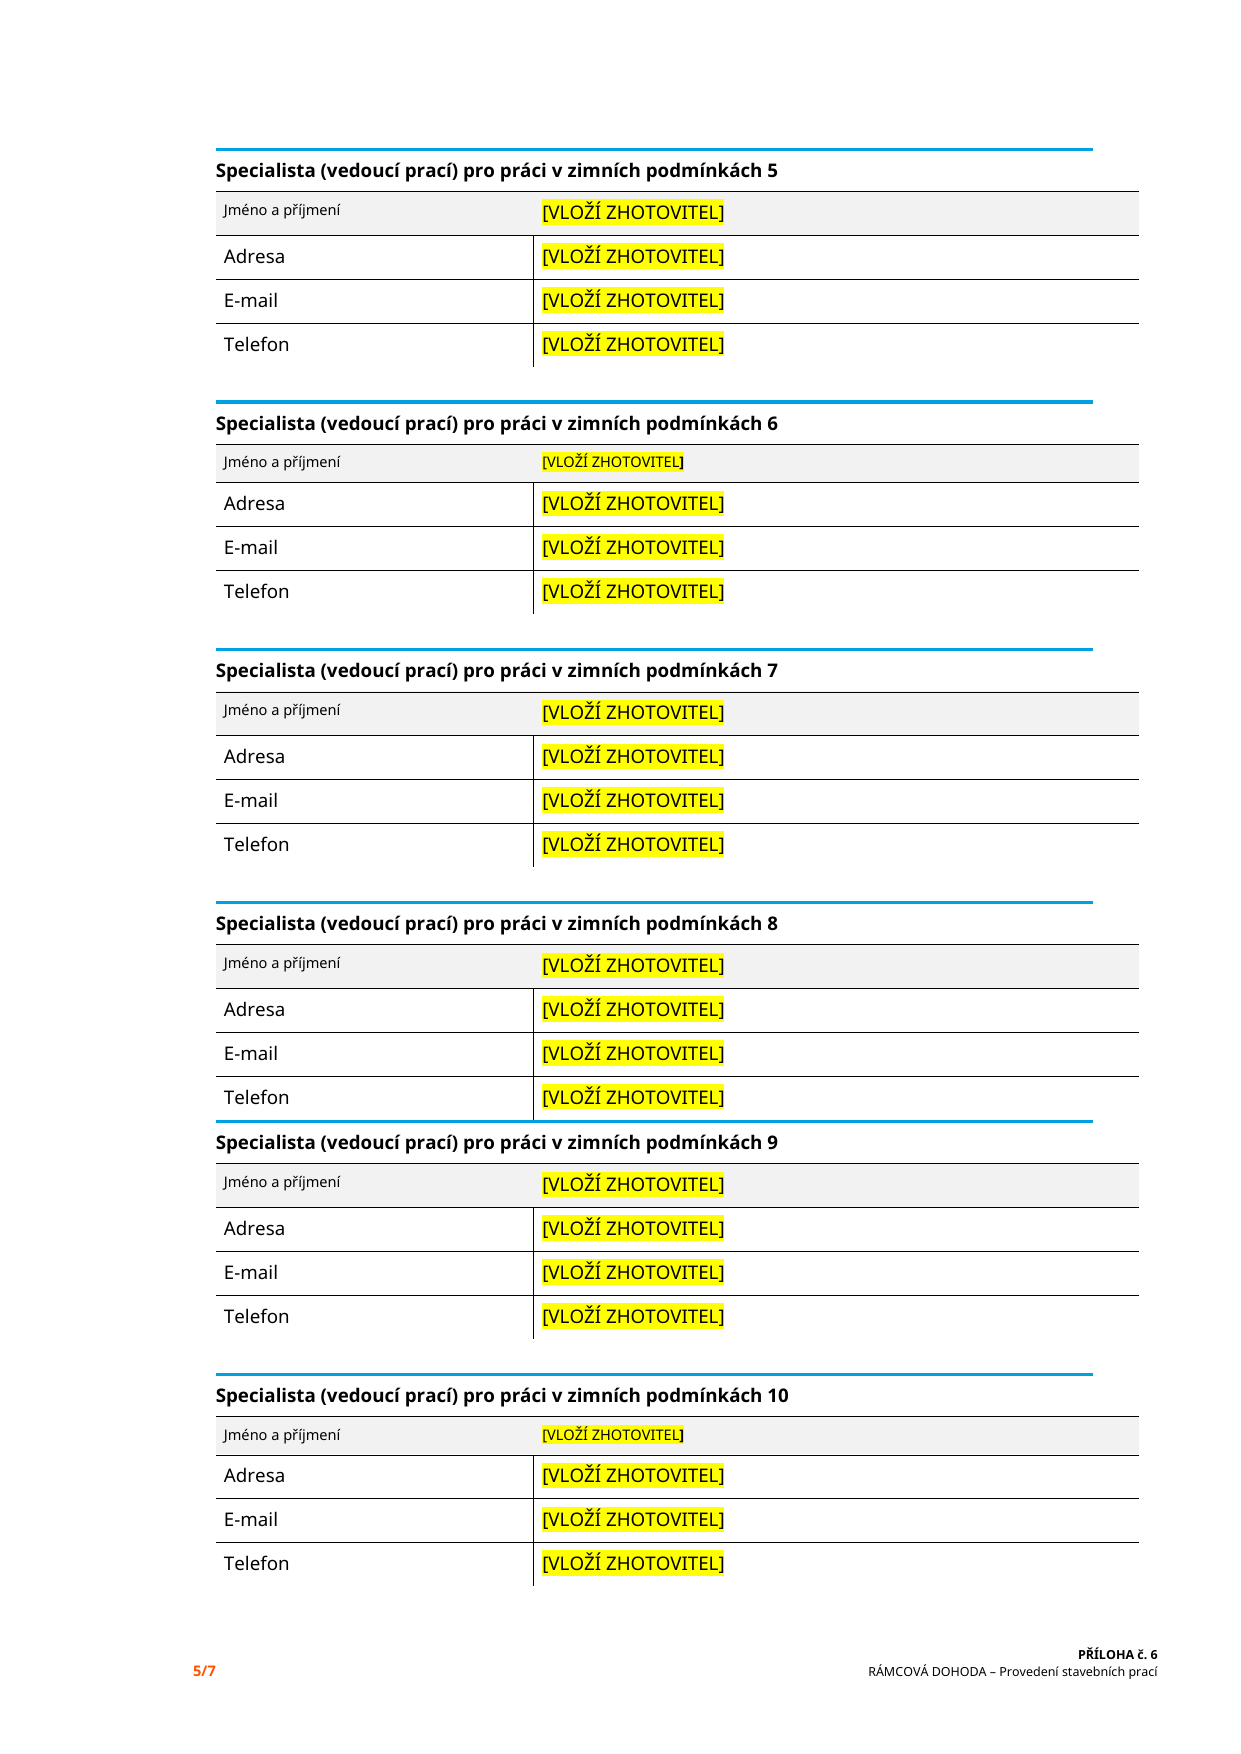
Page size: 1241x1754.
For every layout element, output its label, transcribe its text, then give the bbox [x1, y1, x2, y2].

table_cell [VLOŽÍ ZHOTOVITEL] [534, 1033, 1139, 1076]
table_cell E-mail [216, 780, 533, 823]
table_cell [VLOŽÍ ZHOTOVITEL] [534, 824, 1139, 867]
table_header Jméno a příjmení [216, 945, 534, 988]
table_cell E-mail [216, 527, 533, 570]
table_cell Telefon [216, 1296, 533, 1339]
table_cell [VLOŽÍ ZHOTOVITEL] [534, 1208, 1139, 1251]
table_cell [VLOŽÍ ZHOTOVITEL] [534, 989, 1139, 1032]
table_cell E-mail [216, 280, 533, 323]
table_header [VLOŽÍ ZHOTOVITEL] [534, 1417, 1139, 1454]
table_header Jméno a příjmení [216, 445, 534, 482]
text Specialista (vedoucí prací) pro práci v zimních podmínkách 8 [216, 904, 1093, 936]
table_cell [VLOŽÍ ZHOTOVITEL] [534, 527, 1139, 570]
table_cell [VLOŽÍ ZHOTOVITEL] [534, 1252, 1139, 1295]
table_cell Telefon [216, 571, 533, 614]
table_header Jméno a příjmení [216, 693, 534, 735]
table_cell Adresa [216, 1456, 533, 1498]
table_cell [VLOŽÍ ZHOTOVITEL] [534, 571, 1139, 614]
table_header [VLOŽÍ ZHOTOVITEL] [534, 945, 1139, 988]
text Specialista (vedoucí prací) pro práci v zimních podmínkách 7 [216, 651, 1093, 683]
text Specialista (vedoucí prací) pro práci v zimních podmínkách 5 [216, 151, 1093, 182]
table_cell [VLOŽÍ ZHOTOVITEL] [534, 236, 1139, 279]
table_cell E-mail [216, 1499, 533, 1542]
table_cell Telefon [216, 324, 533, 367]
table_cell [VLOŽÍ ZHOTOVITEL] [534, 324, 1139, 367]
text Specialista (vedoucí prací) pro práci v zimních podmínkách 10 [216, 1376, 1093, 1407]
table_cell Telefon [216, 1077, 533, 1120]
table_cell [VLOŽÍ ZHOTOVITEL] [534, 1456, 1139, 1498]
table_cell Telefon [216, 1543, 533, 1586]
table_cell Adresa [216, 989, 533, 1032]
table_header [VLOŽÍ ZHOTOVITEL] [534, 693, 1139, 735]
table_cell Adresa [216, 236, 533, 279]
table_cell Adresa [216, 736, 533, 779]
table_header Jméno a příjmení [216, 1417, 534, 1454]
table_cell [VLOŽÍ ZHOTOVITEL] [534, 736, 1139, 779]
table_header [VLOŽÍ ZHOTOVITEL] [534, 1164, 1139, 1207]
table_cell [VLOŽÍ ZHOTOVITEL] [534, 280, 1139, 323]
table_cell [VLOŽÍ ZHOTOVITEL] [534, 1543, 1139, 1586]
text Specialista (vedoucí prací) pro práci v zimních podmínkách 6 [216, 404, 1093, 435]
table_cell [VLOŽÍ ZHOTOVITEL] [534, 1077, 1139, 1120]
table_cell [VLOŽÍ ZHOTOVITEL] [534, 780, 1139, 823]
table_cell E-mail [216, 1033, 533, 1076]
text Specialista (vedoucí prací) pro práci v zimních podmínkách 9 [216, 1123, 1093, 1154]
table_cell Adresa [216, 483, 533, 526]
table_cell [VLOŽÍ ZHOTOVITEL] [534, 483, 1139, 526]
table_cell Adresa [216, 1208, 533, 1251]
table_cell Telefon [216, 824, 533, 867]
table_header Jméno a příjmení [216, 192, 534, 235]
table_cell [VLOŽÍ ZHOTOVITEL] [534, 1499, 1139, 1542]
table_cell E-mail [216, 1252, 533, 1295]
table_header Jméno a příjmení [216, 1164, 534, 1207]
table_header [VLOŽÍ ZHOTOVITEL] [534, 192, 1139, 235]
table_cell [VLOŽÍ ZHOTOVITEL] [534, 1296, 1139, 1339]
table_header [VLOŽÍ ZHOTOVITEL] [534, 445, 1139, 482]
